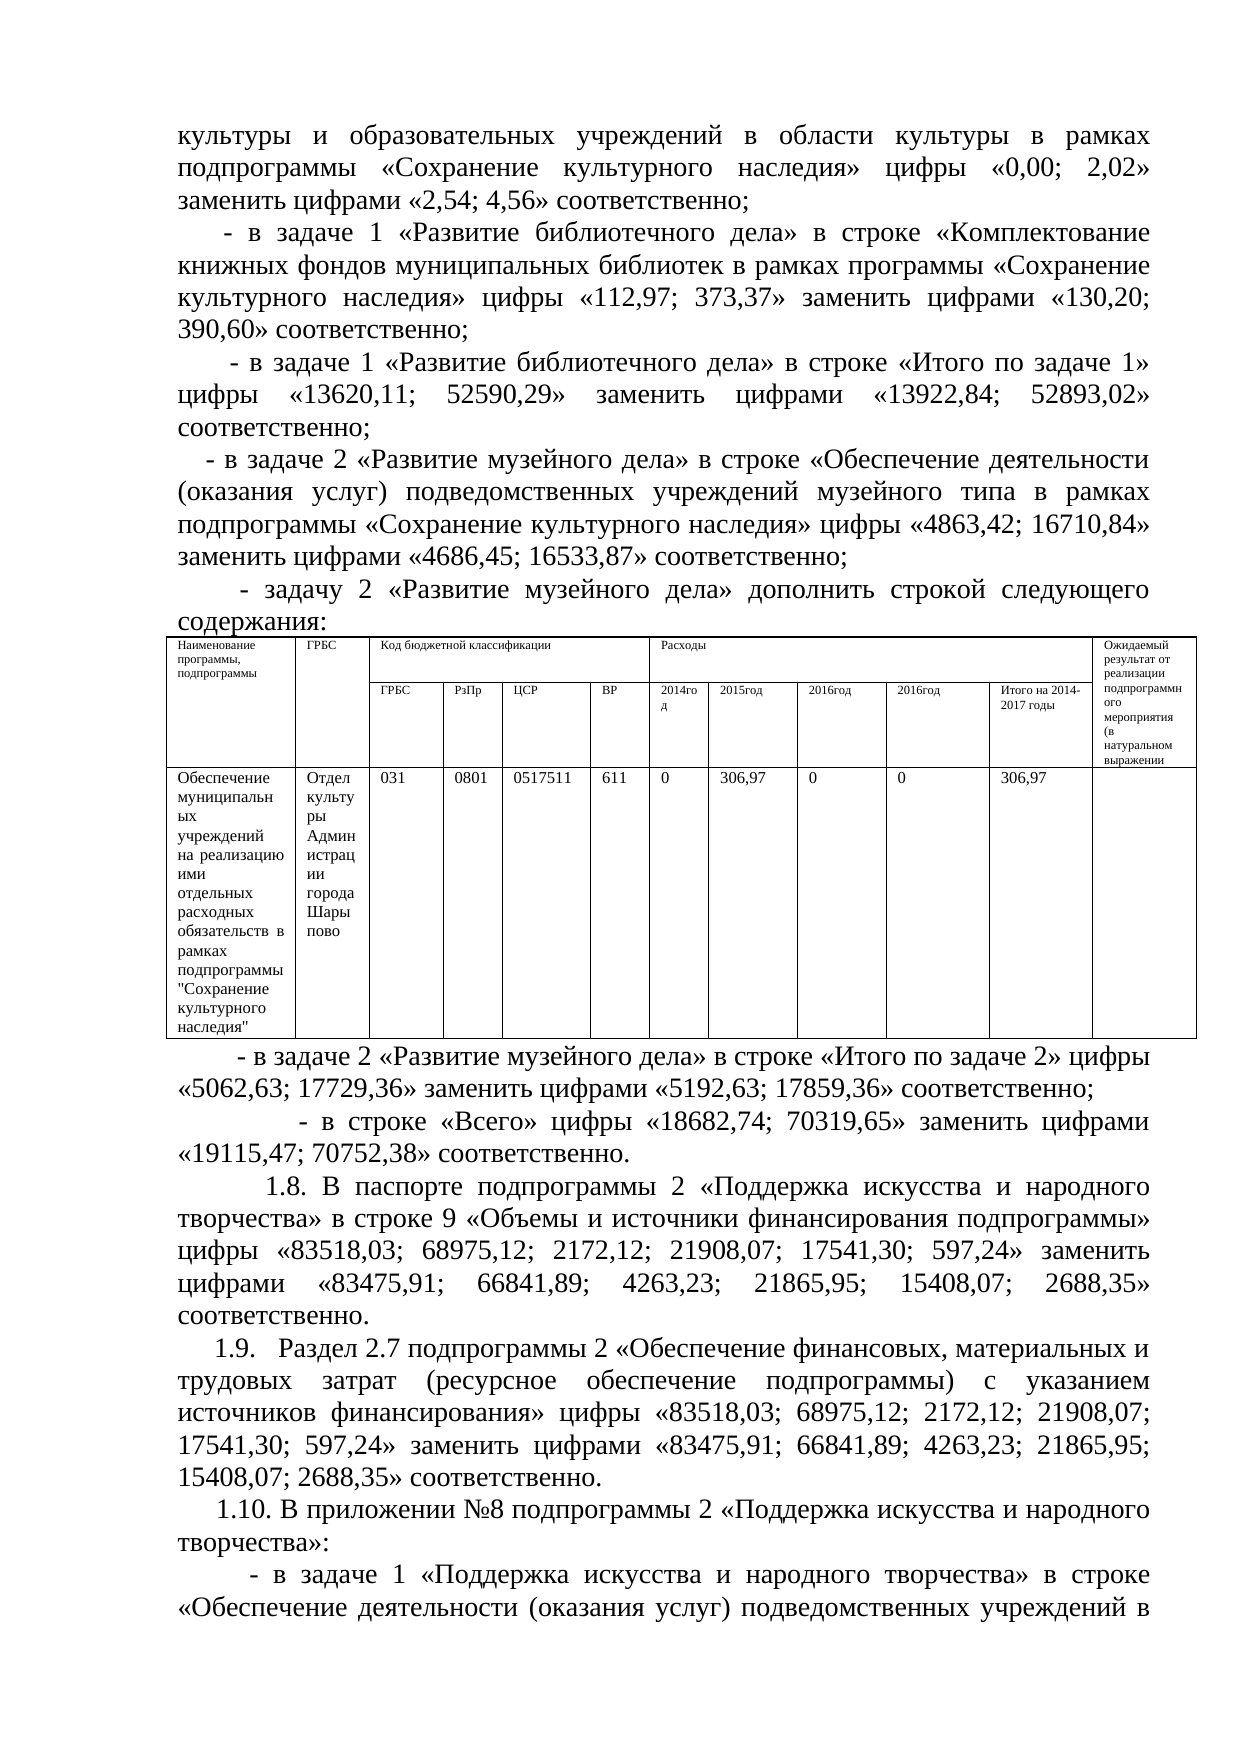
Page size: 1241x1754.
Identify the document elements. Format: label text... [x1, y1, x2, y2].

table_cell Итого на 2014-2017 годы [990, 683, 1092, 767]
table_cell 306,97 [709, 768, 797, 1038]
table_header Наименование программы, подпрограммы [167, 638, 295, 767]
text - в задаче 2 «Развитие музейного дела» в строке «Итого по задаче 2» цифры «5062,63; 17729,36» заменить цифрами «5192,63; 17859,36» соответственно; [177, 1039, 1152, 1104]
table_cell 2014год [650, 683, 708, 767]
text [177, 1557, 1152, 1622]
table_cell Обеспечение муниципальных учреждений на реализацию ими отдельных расходных обязательств в рамках подпрограммы "Сохранение культурного наследия" [167, 768, 295, 1038]
text 1.9. Раздел 2.7 подпрограммы 2 «Обеспечение финансовых, материальных и трудовых затрат (ресурсное обеспечение подпрограммы) с указанием источников финансирования» цифры «83518,03; 68975,12; 2172,12; 21908,07; 17541,30; 597,24» заменить цифрами «83475,91; 66841,89; 4263,23; 21865,95; 15408,07; 2688,35» соответственно. [177, 1331, 1152, 1493]
table_cell 611 [591, 768, 649, 1038]
text - в задаче 1 «Развитие библиотечного дела» в строке «Итого по задаче 1» цифры «13620,11; 52590,29» заменить цифрами «13922,84; 52893,02» соответственно; [177, 345, 1152, 442]
table_cell 306,97 [990, 768, 1092, 1038]
table_header Расходы [650, 638, 1092, 682]
table_cell 0 [887, 768, 989, 1038]
table_cell 031 [370, 768, 443, 1038]
text - в задаче 2 «Развитие музейного дела» в строке «Обеспечение деятельности (оказания услуг) подведомственных учреждений музейного типа в рамках подпрограммы «Сохранение культурного наследия» цифры «4863,42; 16710,84» заменить цифрами «4686,45; 16533,87» соответственно; [177, 442, 1152, 572]
table_cell ЦСР [503, 683, 590, 767]
table_cell 2016год [887, 683, 989, 767]
table_cell 0 [798, 768, 886, 1038]
table_cell РзПр [444, 683, 502, 767]
text 1.10. В приложении №8 подпрограммы 2 «Поддержка искусства и народного творчества»: [177, 1493, 1152, 1557]
table_cell ВР [591, 683, 649, 767]
table_header Ожидаемый результат от реализации подпрограммного мероприятия (в натуральном выражении [1093, 638, 1196, 767]
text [177, 118, 1152, 215]
table_cell Отдел культуры Администрации города Шарыпово [296, 768, 369, 1038]
table_cell 2016год [798, 683, 886, 767]
table_header Код бюджетной классификации [370, 638, 649, 682]
text - в строке «Всего» цифры «18682,74; 70319,65» заменить цифрами «19115,47; 70752,38» соответственно. [177, 1104, 1152, 1169]
table_cell 0801 [444, 768, 502, 1038]
text - задачу 2 «Развитие музейного дела» дополнить строкой следующего содержания: [177, 572, 1152, 636]
text - в задаче 1 «Развитие библиотечного дела» в строке «Комплектование книжных фондов муниципальных библиотек в рамках программы «Сохранение культурного наследия» цифры «112,97; 373,37» заменить цифрами «130,20; 390,60» соответственно; [177, 215, 1152, 345]
table_cell 0 [650, 768, 708, 1038]
table_cell [1093, 768, 1196, 1038]
table_header ГРБС [296, 638, 369, 767]
table_cell 0517511 [503, 768, 590, 1038]
table_cell 2015год [709, 683, 797, 767]
text 1.8. В паспорте подпрограммы 2 «Поддержка искусства и народного творчества» в строке 9 «Объемы и источники финансирования подпрограммы» цифры «83518,03; 68975,12; 2172,12; 21908,07; 17541,30; 597,24» заменить цифрами «83475,91; 66841,89; 4263,23; 21865,95; 15408,07; 2688,35» соответственно. [177, 1169, 1152, 1331]
table_cell ГРБС [370, 683, 443, 767]
